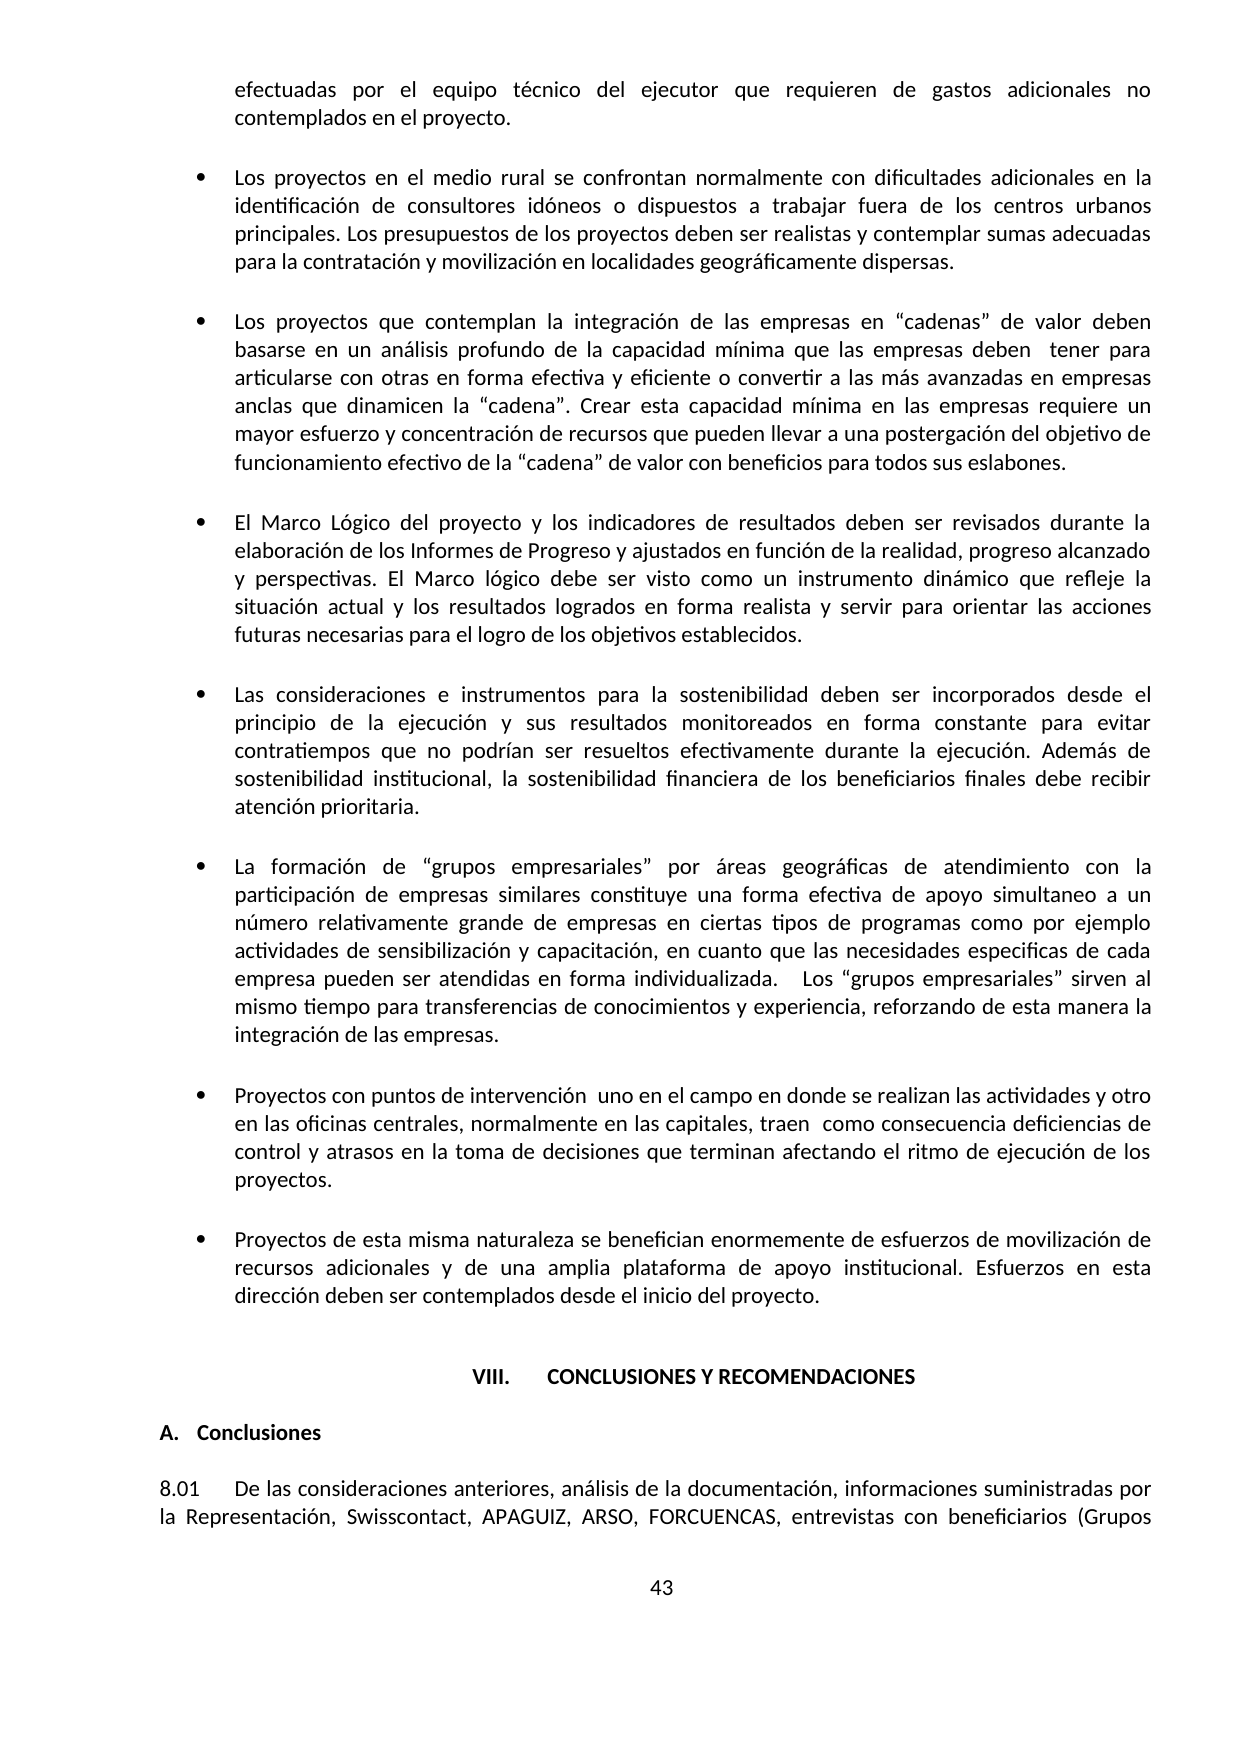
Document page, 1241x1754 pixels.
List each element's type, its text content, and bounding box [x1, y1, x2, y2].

list Las consideraciones e instrumentos para la sostenibilidad deben ser incorporados desde el principio de la ejecución y sus resultados monitoreados en forma constante para evitar contratiempos que no podrían ser resueltos efectivamente durante la ejecución. Además de sostenibilidad institucional, la sostenibilidad financiera de los beneficiarios finales debe recibir atención prioritaria. [197, 680, 1153, 820]
list La formación de “grupos empresariales” por áreas geográficas de atendimiento con la participación de empresas similares constituye una forma efectiva de apoyo simultaneo a un número relativamente grande de empresas en ciertas tipos de programas como por ejemplo actividades de sensibilización y capacitación, en cuanto que las necesidades especificas de cada empresa pueden ser atendidas en forma individualizada. Los “grupos empresariales” sirven al mismo tiempo para transferencias de conocimientos y experiencia, reforzando de esta manera la integración de las empresas. [197, 852, 1153, 1048]
list CONCLUSIONES Y RECOMENDACIONES [234, 1362, 1153, 1390]
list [159, 1474, 1153, 1530]
list Proyectos con puntos de intervención uno en el campo en donde se realizan las actividades y otro en las oficinas centrales, normalmente en las capitales, traen como consecuencia deficiencias de control y atrasos en la toma de decisiones que terminan afectando el ritmo de ejecución de los proyectos. [197, 1081, 1153, 1193]
list El Marco Lógico del proyecto y los indicadores de resultados deben ser revisados durante la elaboración de los Informes de Progreso y ajustados en función de la realidad, progreso alcanzado y perspectivas. El Marco lógico debe ser visto como un instrumento dinámico que refleje la situación actual y los resultados logrados en forma realista y servir para orientar las acciones futuras necesarias para el logro de los objetivos establecidos. [197, 508, 1153, 648]
list Conclusiones [159, 1418, 1153, 1446]
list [197, 75, 1153, 131]
list Los proyectos en el medio rural se confrontan normalmente con dificultades adicionales en la identificación de consultores idóneos o dispuestos a trabajar fuera de los centros urbanos principales. Los presupuestos de los proyectos deben ser realistas y contemplar sumas adecuadas para la contratación y movilización en localidades geográficamente dispersas. [197, 163, 1153, 275]
list Proyectos de esta misma naturaleza se benefician enormemente de esfuerzos de movilización de recursos adicionales y de una amplia plataforma de apoyo institucional. Esfuerzos en esta dirección deben ser contemplados desde el inicio del proyecto. [197, 1225, 1153, 1309]
list Los proyectos que contemplan la integración de las empresas en “cadenas” de valor deben basarse en un análisis profundo de la capacidad mínima que las empresas deben tener para articularse con otras en forma efectiva y eficiente o convertir a las más avanzadas en empresas anclas que dinamicen la “cadena”. Crear esta capacidad mínima en las empresas requiere un mayor esfuerzo y concentración de recursos que pueden llevar a una postergación del objetivo de funcionamiento efectivo de la “cadena” de valor con beneficios para todos sus eslabones. [197, 307, 1153, 476]
